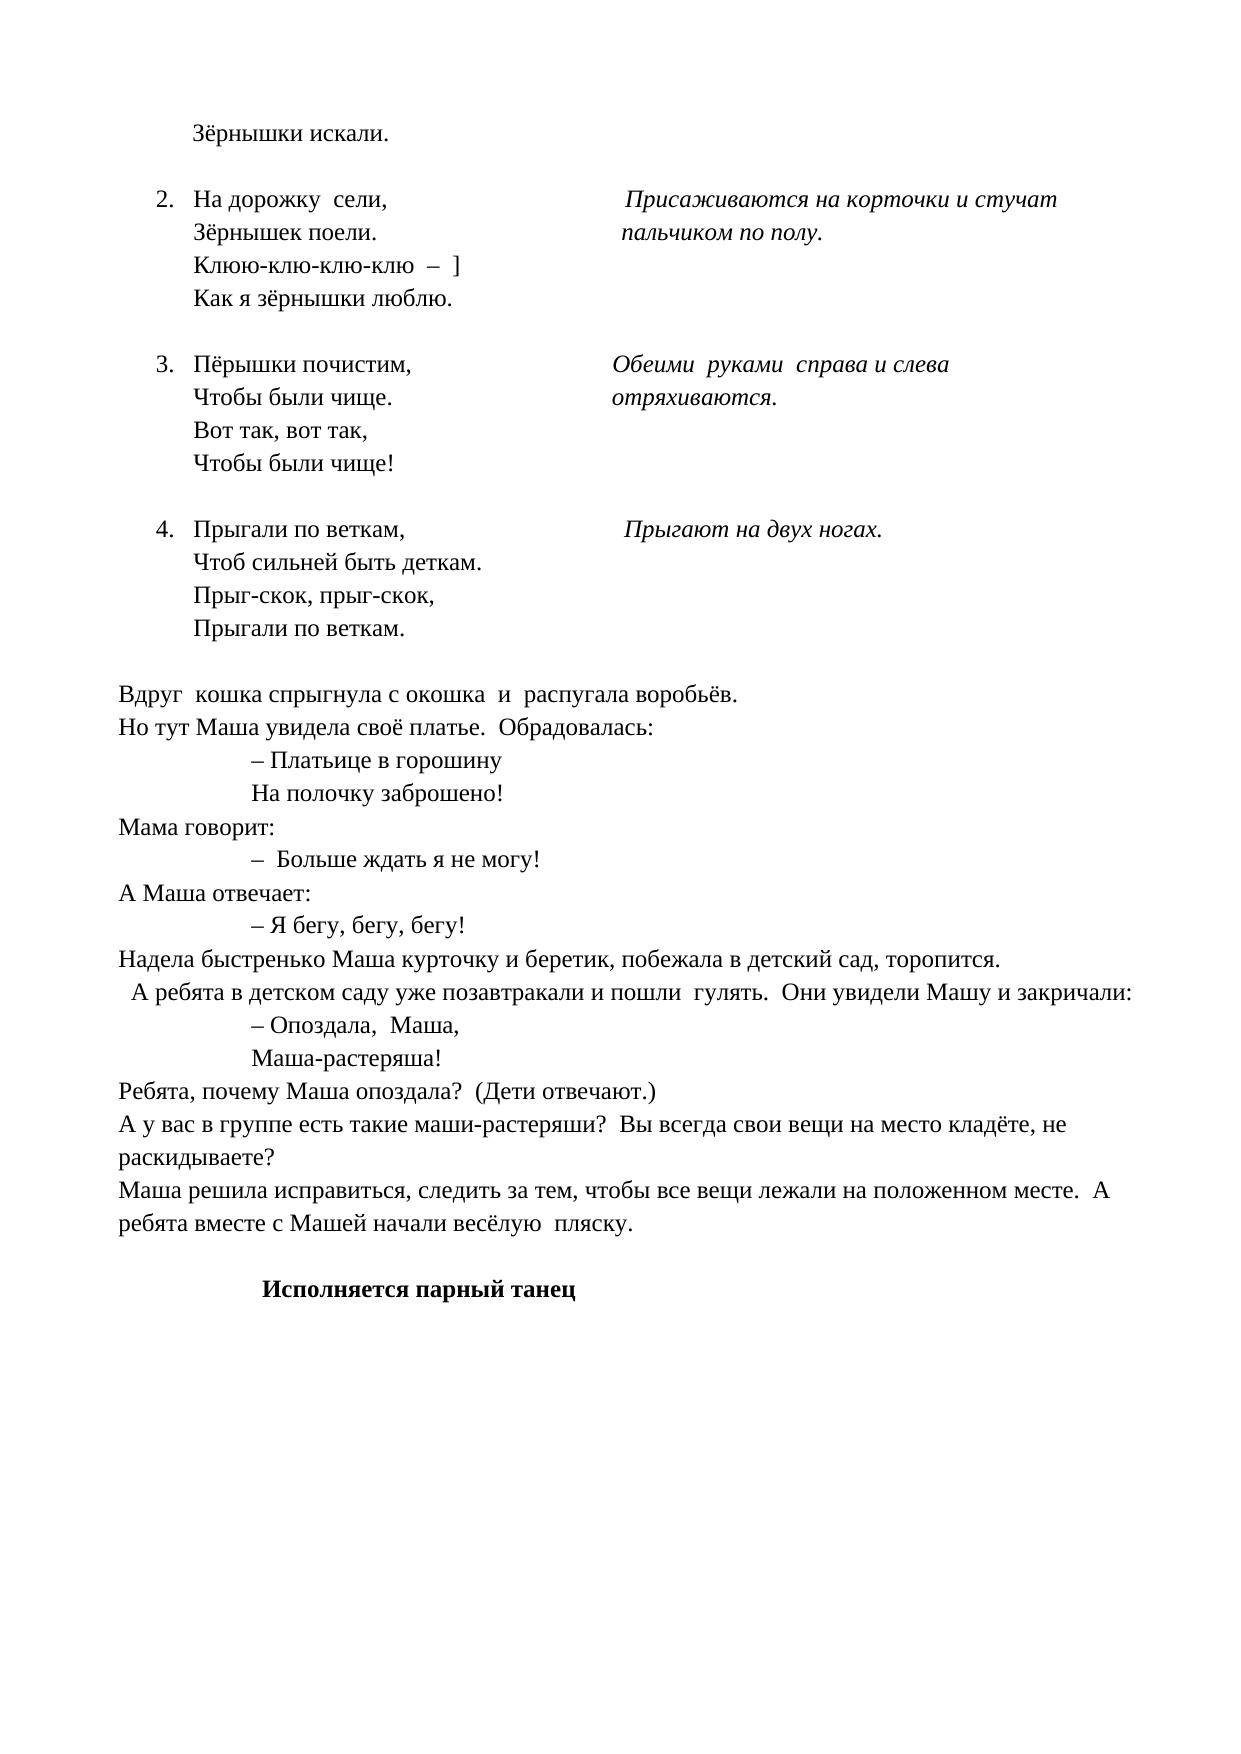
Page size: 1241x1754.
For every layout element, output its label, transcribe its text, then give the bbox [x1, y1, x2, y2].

text Вот так, вот так, [193, 415, 1137, 444]
text Надела быстренько Маша курточку и беретик, побежала в детский сад, торопится. [118, 944, 1137, 972]
text Но тут Маша увидела своё платье. Обрадовалась: [118, 712, 1137, 741]
text А у вас в группе есть такие маши-растеряши? Вы всегда свои вещи на место кладёте, не раскидываете? [118, 1109, 1137, 1171]
list Пёрышки почистим, Обеими руками справа и слева [156, 349, 1137, 378]
text Мама говорит: [118, 812, 1137, 840]
text – Опоздала, Маша, [118, 1010, 1137, 1038]
text Чтоб сильней быть деткам. [193, 547, 1137, 576]
text Чтобы были чище! [193, 448, 1137, 477]
text Как я зёрнышки люблю. [193, 283, 1137, 312]
text Ребята, почему Маша опоздала? (Дети отвечают.) [118, 1076, 1137, 1104]
text – Платьице в горошину [118, 746, 1137, 774]
text Клюю-клю-клю-клю – ] [193, 250, 1137, 279]
text Зёрнышки искали. [118, 118, 1137, 147]
text Маша-растеряша! [118, 1043, 1137, 1071]
text Исполняется парный танец [118, 1274, 1137, 1303]
text Вдруг кошка спрыгнула с окошка и распугала воробьёв. [118, 679, 1137, 708]
text А ребята в детском саду уже позавтракали и пошли гулять. Они увидели Машу и закричали: [118, 977, 1137, 1005]
text Чтобы были чище. отряхиваются. [193, 382, 1137, 411]
text Маша решила исправиться, следить за тем, чтобы все вещи лежали на положенном месте. А ребята вместе с Машей начали весёлую пляску. [118, 1175, 1137, 1237]
text Прыг-скок, прыг-скок, [193, 580, 1137, 609]
text А Маша отвечает: [118, 878, 1137, 906]
text – Я бегу, бегу, бегу! [118, 911, 1137, 939]
text На полочку заброшено! [118, 778, 1137, 807]
text – Больше ждать я не могу! [118, 844, 1137, 873]
list Прыгали по веткам, Прыгают на двух ногах. [156, 514, 1137, 543]
list На дорожку сели, Присаживаются на корточки и стучат [156, 184, 1137, 213]
text Прыгали по веткам. [193, 613, 1137, 642]
text Зёрнышек поели. пальчиком по полу. [193, 217, 1137, 246]
